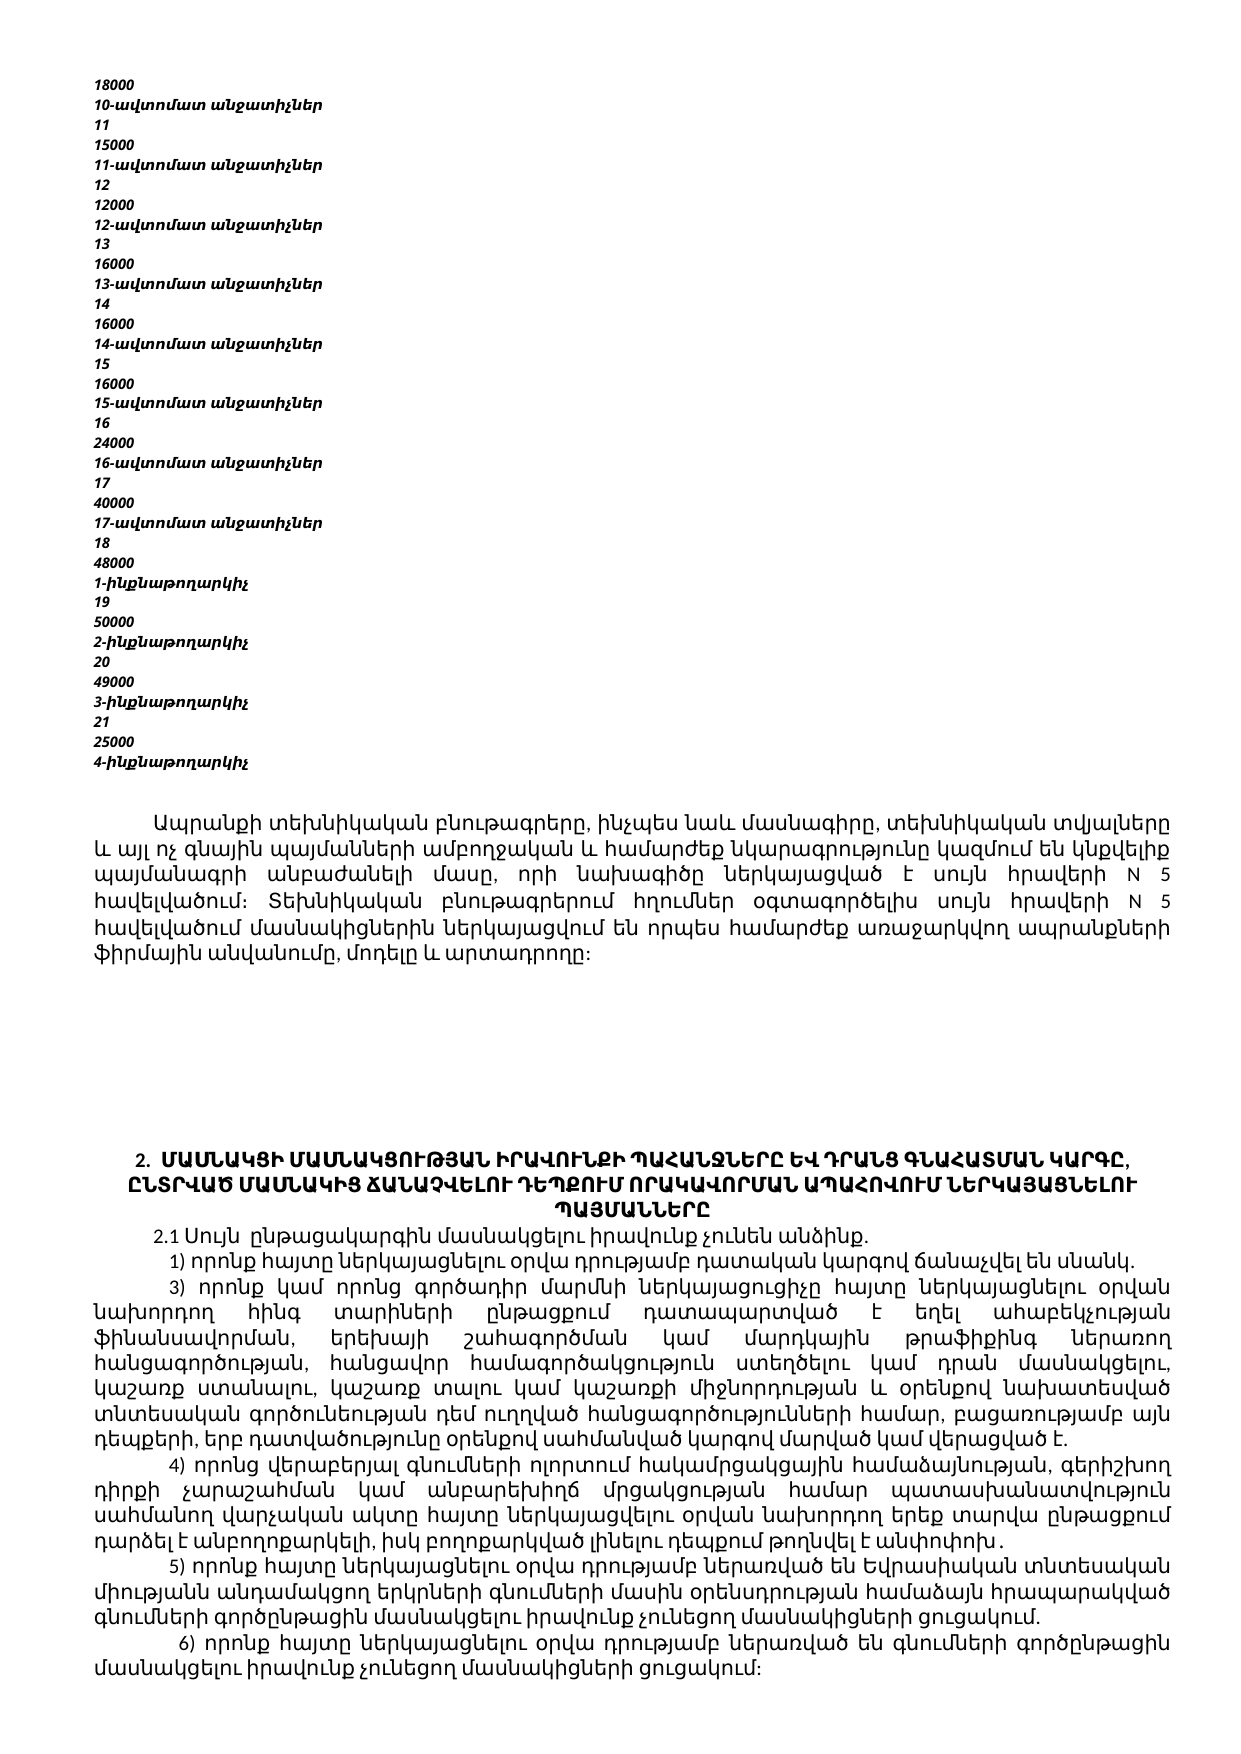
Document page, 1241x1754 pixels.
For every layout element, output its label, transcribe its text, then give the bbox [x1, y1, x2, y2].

text 4) որոնց վերաբերյալ գնումների ոլորտում հակամրցակցային համաձայնության, գերիշխող դիրքի չարաշահման կամ անբարեխիղճ մրցակցության համար պատասխանատվություն սահմանող վարչական ակտը հայտը ներկայացվելու օրվան նախորդող երեք տարվա ընթացքում դարձել է անբողոքարկելի, իսկ բողոքարկված լինելու դեպքում թողնվել է անփոփոխ․ [94, 1452, 1171, 1553]
text 1) որոնք հայտը ներկայացնելու օրվա դրությամբ դատական կարգով ճանաչվել են սնանկ. [94, 1248, 1171, 1274]
text Ապրանքի տեխնիկական բնութագրերը, ինչպես նաև մասնագիրը, տեխնիկական տվյալները և այլ ոչ գնային պայմանների ամբողջական և համարժեք նկարագրությունը կազմում են կնքվելիք պայմանագրի անբաժանելի մասը, որի նախագիծը ներկայացված է սույն հրավերի N 5 հավելվածում։ Տեխնիկական բնութագրերում հղումներ օգտագործելիս սույն հրավերի N 5 հավելվածում մասնակիցներին ներկայացվում են որպես համարժեք առաջարկվող ապրանքների ֆիրմային անվանումը, մոդելը և արտադրողը: [94, 810, 1171, 966]
text 3) որոնք կամ որոնց գործադիր մարմնի ներկայացուցիչը հայտը ներկայացնելու օրվան նախորդող հինգ տարիների ընթացքում դատապարտված է եղել ահաբեկչության ֆինանսավորման, երեխայի շահագործման կամ մարդկային թրաֆիքինգ ներառող հանցագործության, հանցավոր համագործակցություն ստեղծելու կամ դրան մասնակցելու, կաշառք ստանալու, կաշառք տալու կամ կաշառքի միջնորդության և օրենքով նախատեսված տնտեսական գործունեության դեմ ուղղված հանցագործությունների համար, բացառությամբ այն դեպքերի, երբ դատվածությունը օրենքով սահմանված կարգով մարված կամ վերացված է. [94, 1274, 1171, 1452]
text 6) որոնք հայտը ներկայացնելու օրվա դրությամբ ներառված են գնումների գործընթացին մասնակցելու իրավունք չունեցող մասնակիցների ցուցակում: [94, 1630, 1171, 1681]
text 2. ՄԱՍՆԱԿՑԻ ՄԱՍՆԱԿՑՈՒԹՅԱՆ ԻՐԱՎՈՒՆՔԻ ՊԱՀԱՆՋՆԵՐԸ ԵՎ ԴՐԱՆՑ ԳՆԱՀԱՏՄԱՆ ԿԱՐԳԸ, ԸՆՏՐՎԱԾ ՄԱՍՆԱԿԻՑ ՃԱՆԱՉՎԵԼՈՒ ԴԵՊՔՈՒՄ ՈՐԱԿԱՎՈՐՄԱՆ ԱՊԱՀՈՎՈՒՄ ՆԵՐԿԱՅԱՑՆԵԼՈՒ ՊԱՅՄԱՆՆԵՐԸ [94, 1147, 1171, 1223]
text 5) որոնք հայտը ներկայացնելու օրվա դրությամբ ներառված են Եվրասիական տնտեսական միությանն անդամակցող երկրների գնումների մասին օրենսդրության համաձայն հրապարակված գնումների գործընթացին մասնակցելու իրավունք չունեցող մասնակիցների ցուցակում. [94, 1553, 1171, 1630]
text 2.1 Սույն ընթացակարգին մասնակցելու իրավունք չունեն անձինք. [94, 1223, 1171, 1248]
